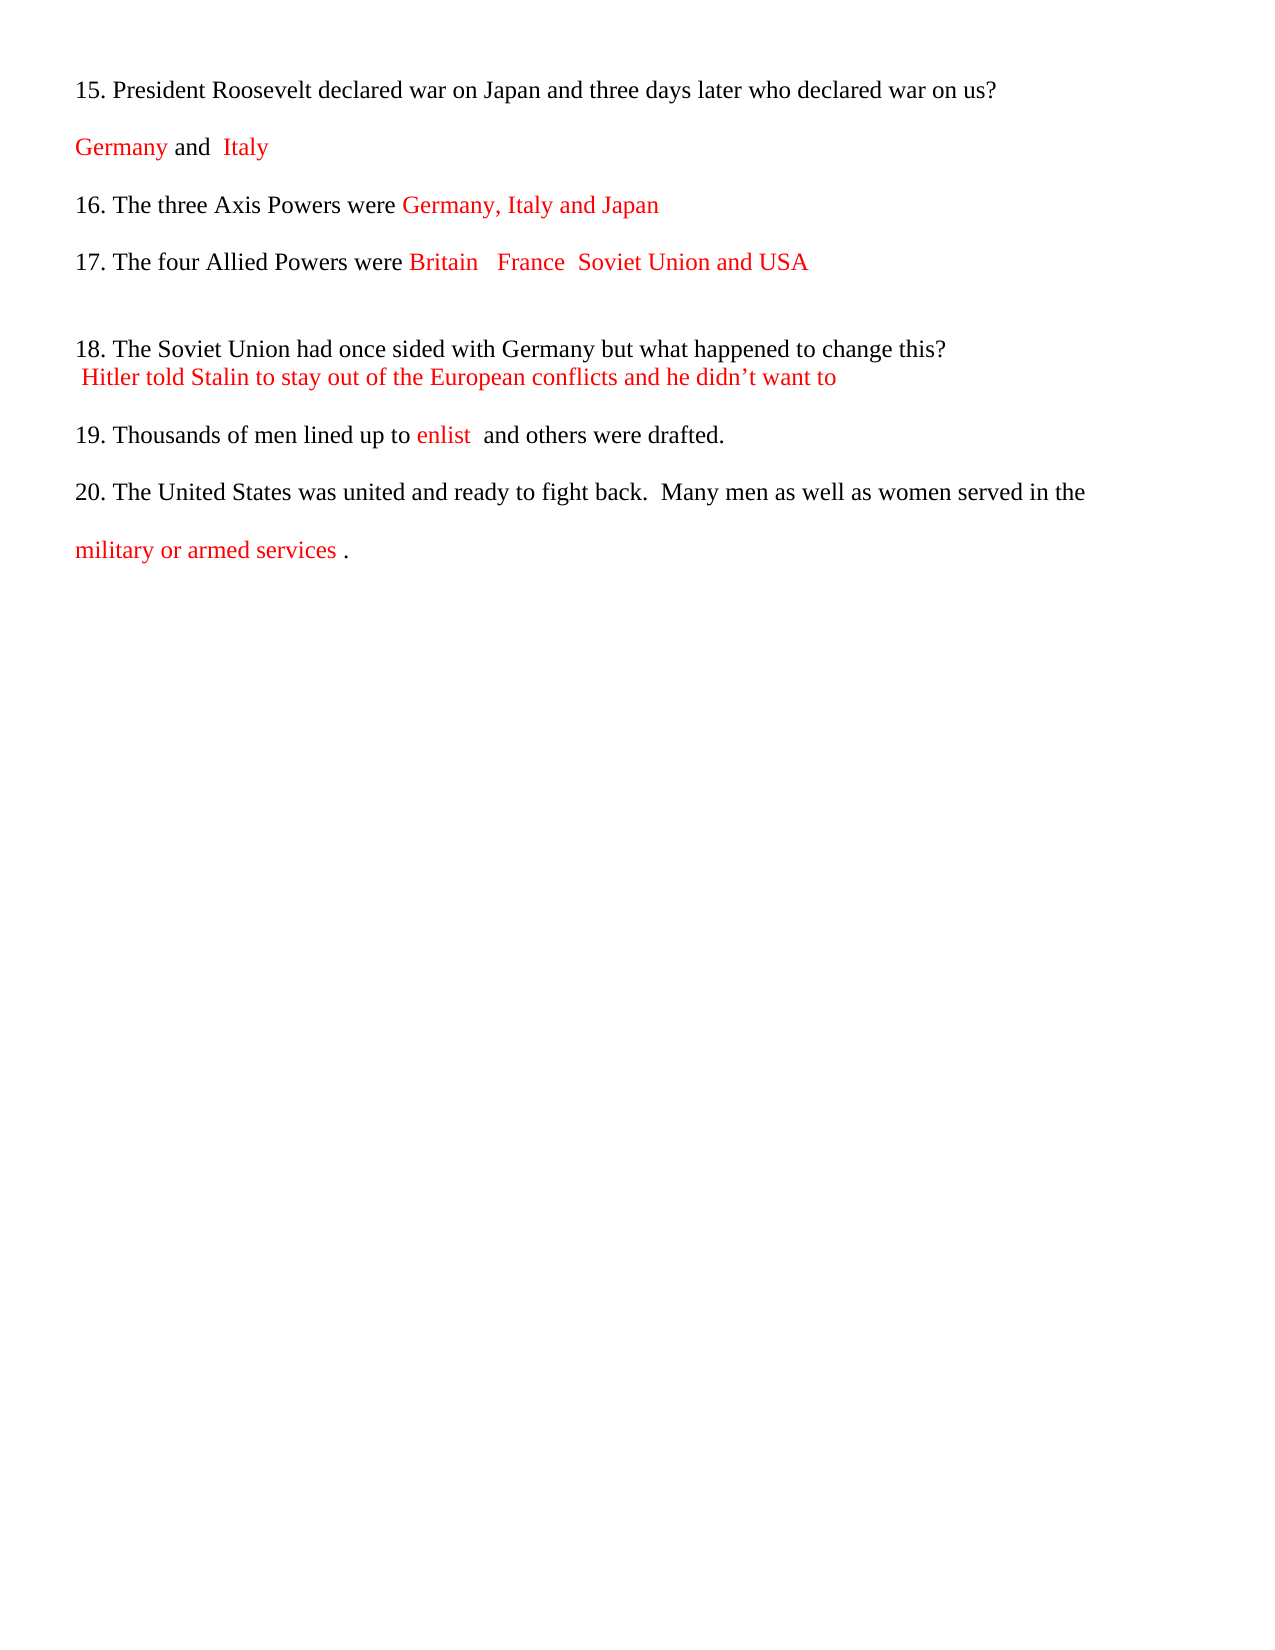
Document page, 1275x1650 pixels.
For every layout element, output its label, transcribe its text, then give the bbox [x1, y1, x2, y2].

text Germany and Italy [75, 132, 1200, 161]
text 18. The Soviet Union had once sided with Germany but what happened to change this? [75, 334, 1200, 362]
text 16. The three Axis Powers were Germany, Italy and Japan [75, 190, 1200, 219]
text 19. Thousands of men lined up to enlist and others were drafted. [75, 420, 1200, 449]
text 17. The four Allied Powers were Britain France Soviet Union and USA [75, 247, 1200, 305]
text 20. The was united and ready to fight back. Many men as well as women served in the [75, 477, 1200, 506]
text 15. President Roosevelt declared war on and three days later who declared war on us? [75, 75, 1200, 104]
text Hitler told Stalin to stay out of the European conflicts and he didn’t want to [75, 362, 1200, 391]
text military or armed services . [75, 535, 1200, 564]
